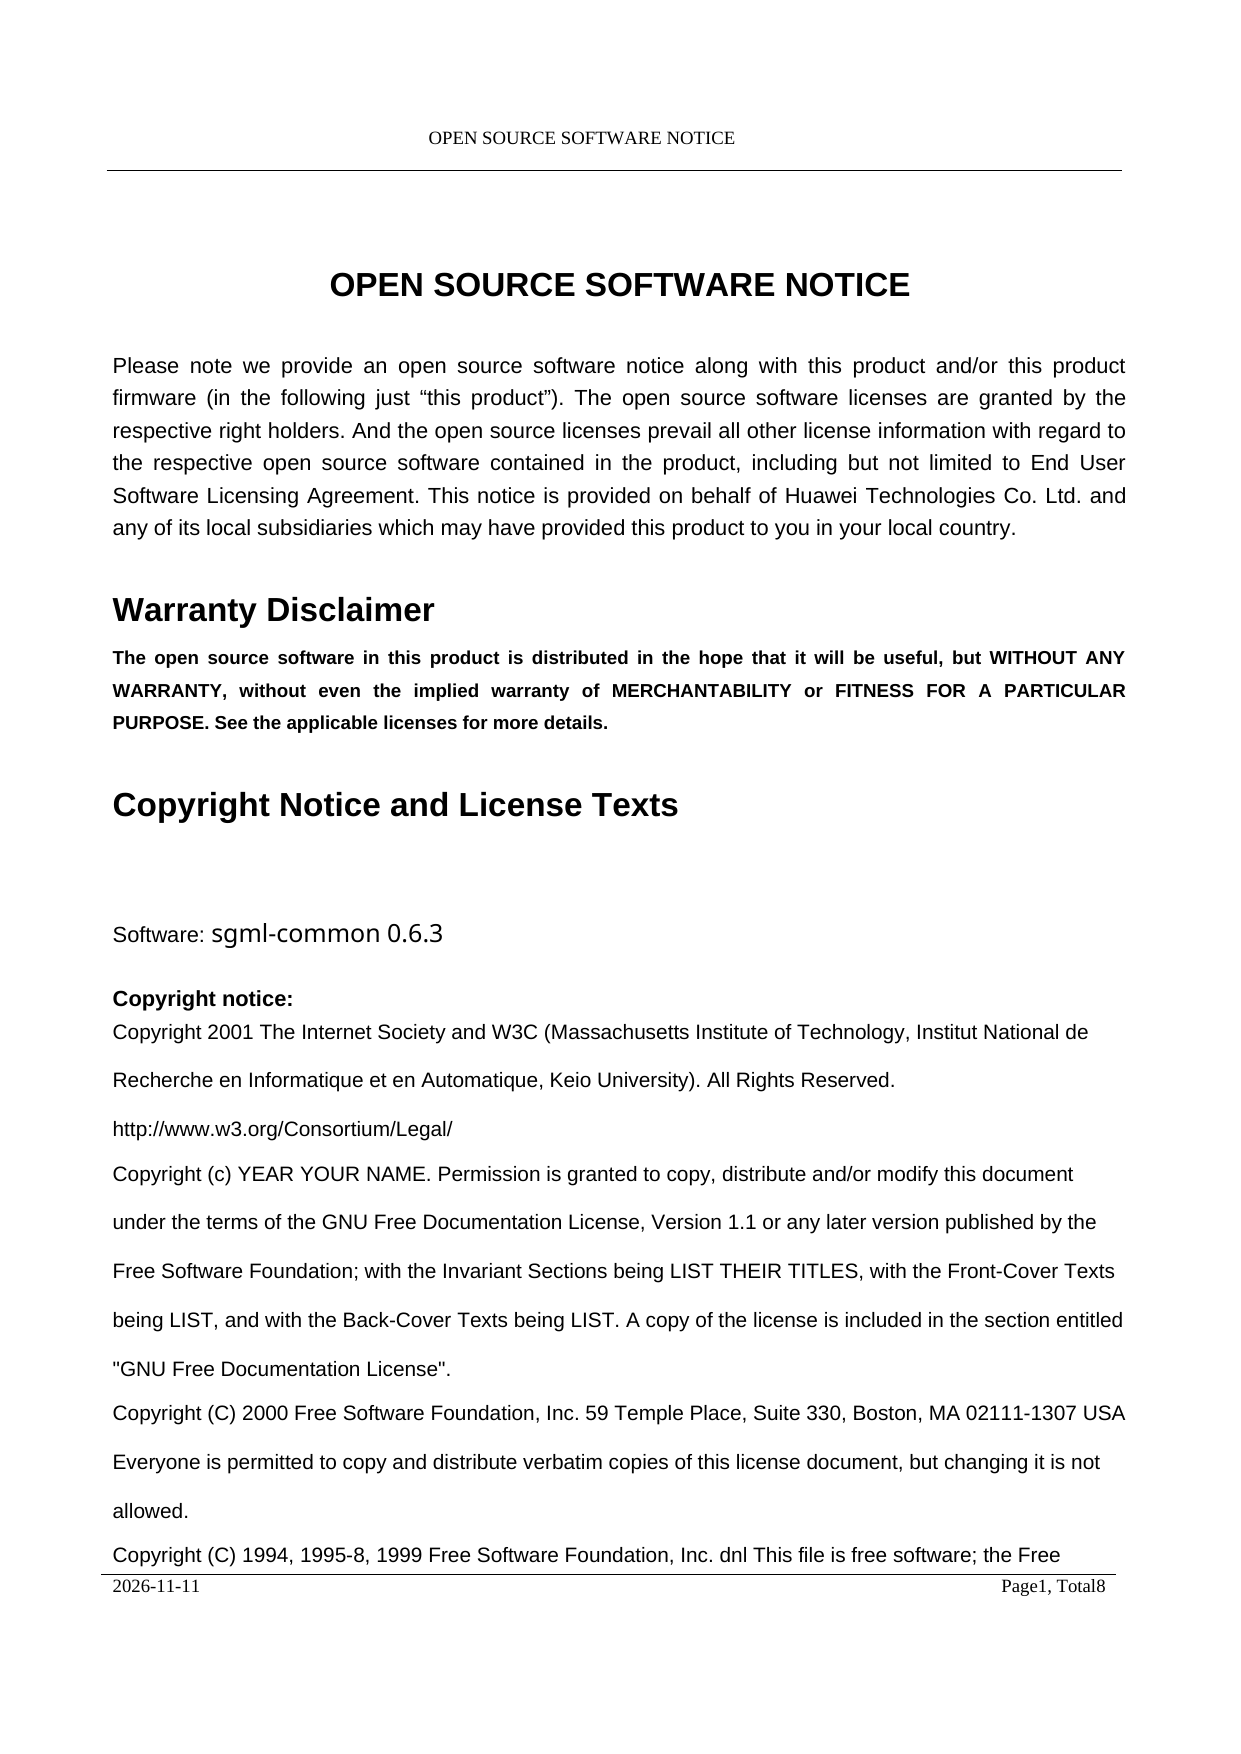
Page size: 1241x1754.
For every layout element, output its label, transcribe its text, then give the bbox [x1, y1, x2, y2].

text Software: sgml-common 0.6.3 [112, 901, 1128, 966]
text Copyright 2001 The Internet Society and W3C (Massachusetts Institute of Technology, Institut National de Recherche en Informatique et en Automatique, Keio University). All Rights Reserved. http://www.w3.org/Consortium/Legal/ [112, 1015, 1128, 1145]
text Copyright (c) YEAR YOUR NAME. Permission is granted to copy, distribute and/or modify this document under the terms of the GNU Free Documentation License, Version 1.1 or any later version published by the Free Software Foundation; with the Invariant Sections being LIST THEIR TITLES, with the Front-Cover Texts being LIST, and with the Back-Cover Texts being LIST. A copy of the license is included in the section entitled "GNU Free Documentation License". [112, 1157, 1128, 1385]
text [112, 1539, 1128, 1571]
text Copyright notice: [112, 983, 1128, 1015]
text Warranty Disclaimer [112, 576, 1128, 641]
text Copyright Notice and License Texts [112, 771, 1128, 836]
text Please note we provide an open source software notice along with this product and/or this product firmware (in the following just “this product”). The open source software licenses are granted by the respective right holders. And the open source licenses prevail all other license information with regard to the respective open source software contained in the product, including but not limited to End User Software Licensing Agreement. This notice is provided on behalf of Huawei Technologies Co. Ltd. and any of its local subsidiaries which may have provided this product to you in your local country. [112, 349, 1128, 544]
text Copyright (C) 2000 Free Software Foundation, Inc. 59 Temple Place, Suite 330, Boston, MA 02111-1307 USA Everyone is permitted to copy and distribute verbatim copies of this license document, but changing it is not allowed. [112, 1397, 1128, 1527]
text The open source software in this product is distributed in the hope that it will be useful, but WITHOUT ANY WARRANTY, without even the implied warranty of MERCHANTABILITY or FITNESS FOR A PARTICULAR PURPOSE. See the applicable licenses for more details. [112, 641, 1128, 739]
text OPEN SOURCE SOFTWARE NOTICE [112, 251, 1128, 316]
